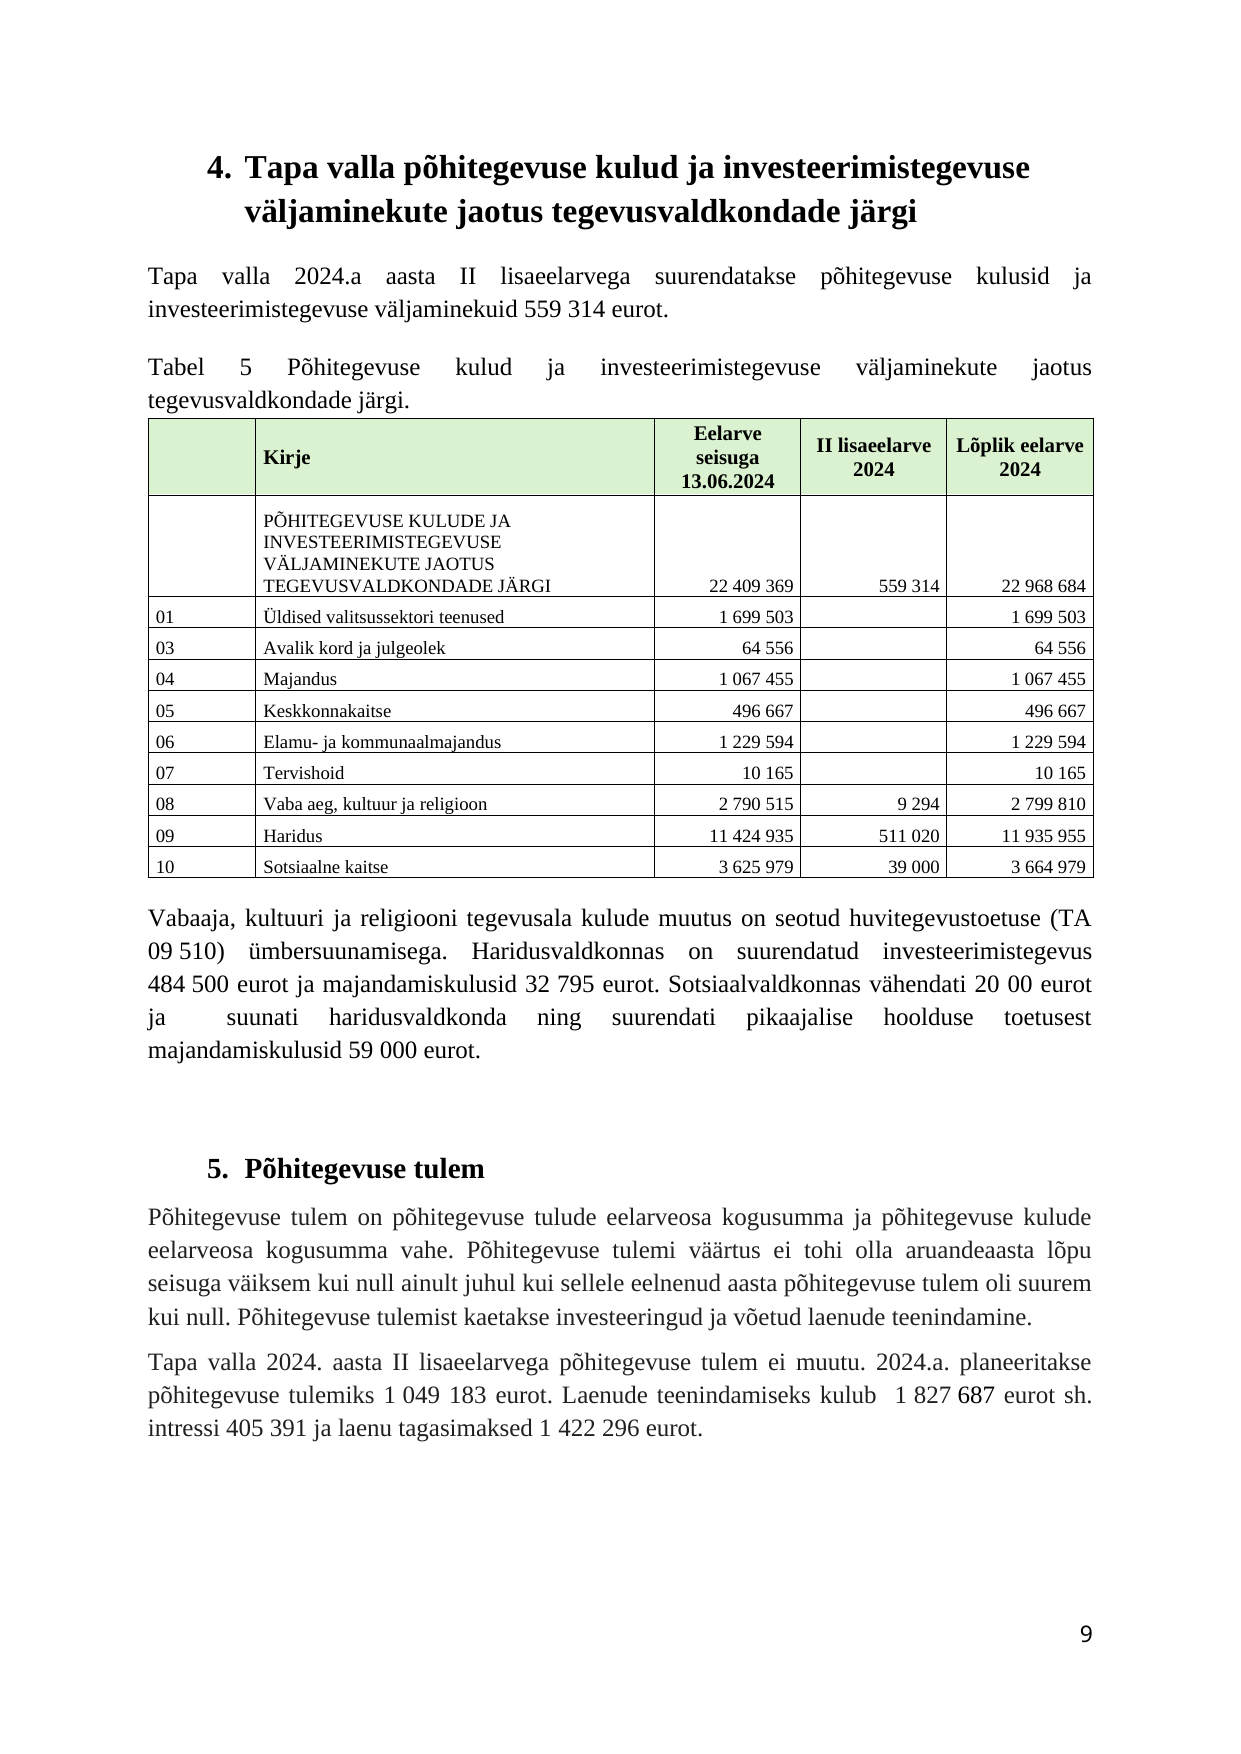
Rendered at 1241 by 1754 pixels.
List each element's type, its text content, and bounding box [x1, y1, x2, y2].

table_cell Sotsiaalne kaitse [256, 847, 654, 877]
table_cell 10 165 [655, 753, 800, 783]
table_cell 11 424 935 [655, 816, 800, 846]
table_cell PÕHITEGEVUSE KULUDE JA INVESTEERIMISTEGEVUSE VÄLJAMINEKUTE JAOTUS TEGEVUSVALDKONDADE JÄRGI [256, 496, 654, 596]
table_cell 22 968 684 [947, 496, 1093, 596]
table_cell 08 [149, 785, 255, 815]
table_cell Majandus [256, 660, 654, 690]
table_cell 11 935 955 [947, 816, 1093, 846]
table_cell 22 409 369 [655, 496, 800, 596]
table_cell 10 165 [947, 753, 1093, 783]
table_cell [801, 691, 946, 721]
table_cell 1 229 594 [947, 722, 1093, 752]
table_cell 3 625 979 [655, 847, 800, 877]
text Tapa valla 2024.a aasta II lisaeelarvega suurendatakse põhitegevuse kulusid ja investeerimistegevuse väljaminekuid 559 314 eurot. [148, 261, 1092, 323]
table_cell Keskkonnakaitse [256, 691, 654, 721]
table_cell 1 699 503 [947, 597, 1093, 627]
table_cell [801, 660, 946, 690]
table_cell 09 [149, 816, 255, 846]
table_cell Vaba aeg, kultuur ja religioon [256, 785, 654, 815]
table_header [149, 419, 255, 494]
table_cell 1 067 455 [947, 660, 1093, 690]
table_cell 39 000 [801, 847, 946, 877]
table_cell 64 556 [947, 628, 1093, 658]
table_cell 2 799 810 [947, 785, 1093, 815]
table_header Eelarve seisuga 13.06.2024 [655, 419, 800, 494]
table_cell [801, 753, 946, 783]
table_cell 3 664 979 [947, 847, 1093, 877]
table_cell Avalik kord ja julgeolek [256, 628, 654, 658]
table_cell [801, 597, 946, 627]
table_cell Elamu- ja kommunaalmajandus [256, 722, 654, 752]
table_cell 9 294 [801, 785, 946, 815]
table_cell [149, 496, 255, 596]
table_cell Haridus [256, 816, 654, 846]
table_cell [801, 722, 946, 752]
table_cell 01 [149, 597, 255, 627]
table_cell 07 [149, 753, 255, 783]
subtitle Tapa valla põhitegevuse kulud ja investeerimistegevuse väljaminekute jaotus tegevusvaldkondade järgi [207, 148, 1092, 230]
table_cell [801, 628, 946, 658]
table_cell 559 314 [801, 496, 946, 596]
table_cell Tervishoid [256, 753, 654, 783]
table_cell 2 790 515 [655, 785, 800, 815]
table_cell 05 [149, 691, 255, 721]
table_cell 1 067 455 [655, 660, 800, 690]
table_cell 496 667 [655, 691, 800, 721]
text Tapa valla 2024. aasta II lisaeelarvega põhitegevuse tulem ei muutu. 2024.a. planeeritakse põhitegevuse tulemiks 1 049 183 eurot. Laenude teenindamiseks kulub 1 827 687 eurot sh. intressi 405 391 ja laenu tagasimaksed 1 422 296 eurot. [148, 1347, 1092, 1442]
table_cell 03 [149, 628, 255, 658]
text Vabaaja, kultuuri ja religiooni tegevusala kulude muutus on seotud huvitegevustoetuse (TA 09 510) ümbersuunamisega. Haridusvaldkonnas on suurendatud investeerimistegevus 484 500 eurot ja majandamiskulusid 32 795 eurot. Sotsiaalvaldkonnas vähendati 20 00 eurot ja suunati haridusvaldkonda ning suurendati pikaajalise hoolduse toetusest majandamiskulusid 59 000 eurot. [148, 903, 1092, 1064]
table_cell 1 699 503 [655, 597, 800, 627]
text Tabel 5 Põhitegevuse kulud ja investeerimistegevuse väljaminekute jaotus tegevusvaldkondade järgi. [148, 352, 1092, 414]
text Põhitegevuse tulem on põhitegevuse tulude eelarveosa kogusumma ja põhitegevuse kulude eelarveosa kogusumma vahe. Põhitegevuse tulemi väärtus ei tohi olla aruandeaasta lõpu seisuga väiksem kui null ainult juhul kui sellele eelnenud aasta põhitegevuse tulem oli suurem kui null. Põhitegevuse tulemist kaetakse investeeringud ja võetud laenude teenindamine. [148, 1202, 1092, 1330]
table_cell 10 [149, 847, 255, 877]
table_header Kirje [256, 419, 654, 494]
table_cell 06 [149, 722, 255, 752]
table_cell 1 229 594 [655, 722, 800, 752]
table_cell 496 667 [947, 691, 1093, 721]
table_cell Üldised valitsussektori teenused [256, 597, 654, 627]
subtitle Põhitegevuse tulem [207, 1151, 1092, 1185]
table_cell 04 [149, 660, 255, 690]
table_header Lõplik eelarve 2024 [947, 419, 1093, 494]
table_cell 64 556 [655, 628, 800, 658]
table_header II lisaeelarve 2024 [801, 419, 946, 494]
table_cell 511 020 [801, 816, 946, 846]
